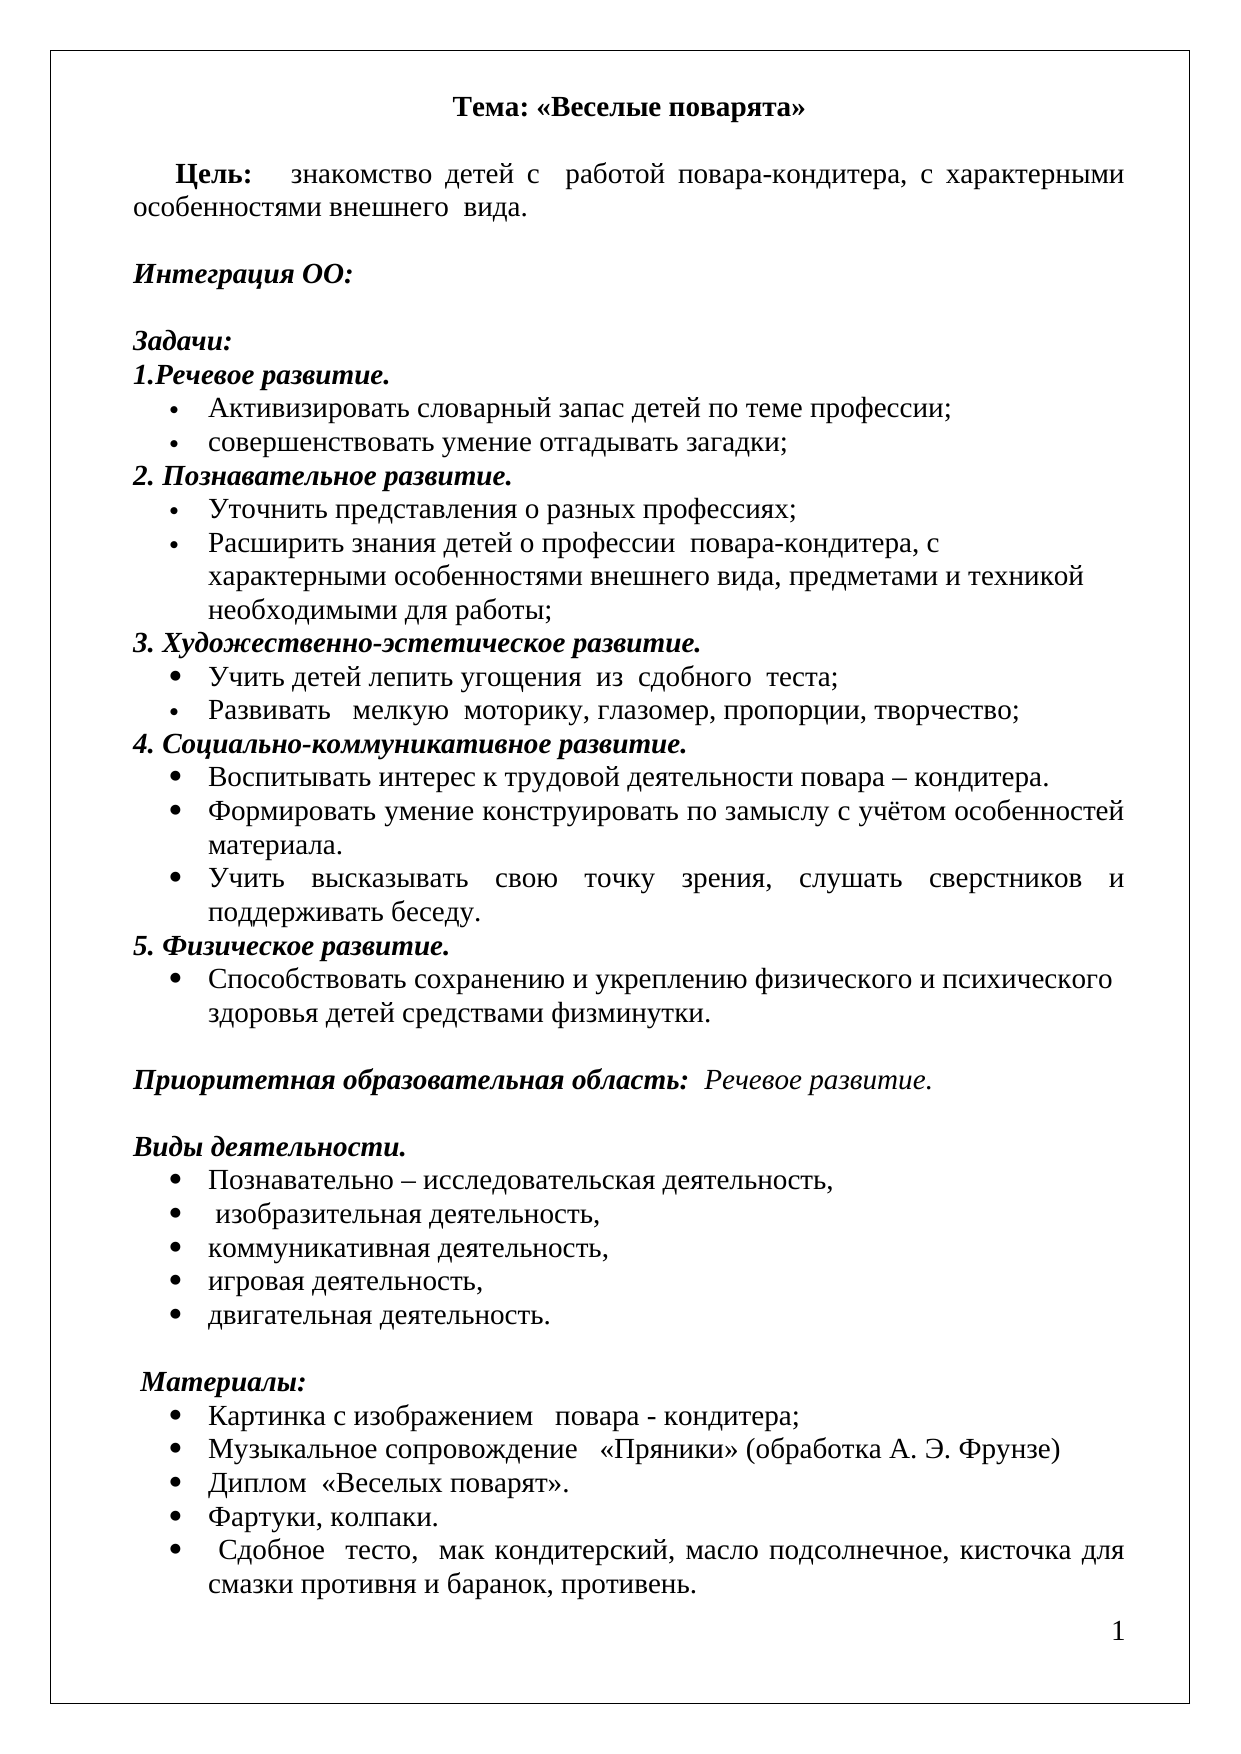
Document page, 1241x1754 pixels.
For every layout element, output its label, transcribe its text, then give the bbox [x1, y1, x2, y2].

list двигательная деятельность. [170, 1297, 1122, 1331]
text Тема: «Веселые поварята» [133, 89, 1125, 122]
text Приоритетная образовательная область: Речевое развитие. [133, 1062, 1122, 1095]
list Способствовать сохранению и укреплению физического и психического здоровья детей средствами физминутки. [170, 961, 1122, 1028]
list коммуникативная деятельность, [170, 1230, 1122, 1263]
list Учить высказывать свою точку зрения, слушать сверстников и поддерживать беседу. [170, 860, 1125, 928]
list игровая деятельность, [170, 1263, 1122, 1297]
text 1.Речевое развитие. [133, 357, 1122, 391]
text 2. Познавательное развитие. [133, 458, 1125, 491]
list Формировать умение конструировать по замыслу с учётом особенностей материала. [170, 793, 1125, 860]
text Интеграция ОО: [133, 256, 1122, 290]
list Воспитывать интерес к трудовой деятельности повара – кондитера. [170, 759, 1125, 793]
text 4. Социально-коммуникативное развитие. [133, 726, 1122, 759]
text Задачи: [133, 323, 1122, 357]
list Активизировать словарный запас детей по теме профессии; [170, 391, 1122, 424]
list изобразительная деятельность, [170, 1196, 1122, 1230]
text Виды деятельности. [133, 1129, 1122, 1162]
list Расширить знания детей о профессии повара-кондитера, с характерными особенностями внешнего вида, предметами и техникой необходимыми для работы; [170, 525, 1122, 625]
list Картинка с изображением повара - кондитера; [170, 1398, 1125, 1431]
list Познавательно – исследовательская деятельность, [170, 1162, 1122, 1196]
text 5. Физическое развитие. [133, 928, 1122, 961]
list Учить детей лепить угощения из сдобного теста; [170, 659, 1122, 692]
list Развивать мелкую моторику, глазомер, пропорции, творчество; [170, 692, 1122, 726]
list Музыкальное сопровождение «Пряники» (обработка А. Э. Фрунзе) [170, 1431, 1125, 1465]
text Цель: знакомство детей с работой повара-кондитера, с характерными особенностями внешнего вида. [133, 156, 1125, 223]
list Уточнить представления о разных профессиях; [170, 491, 1125, 525]
list совершенствовать умение отгадывать загадки; [170, 424, 1122, 458]
text Материалы: [133, 1364, 1122, 1398]
list Сдобное тесто, мак кондитерский, масло подсолнечное, кисточка для смазки противня и баранок, противень. [170, 1532, 1125, 1599]
list Фартуки, колпаки. [170, 1499, 1125, 1532]
text 3. Художественно-эстетическое развитие. [133, 625, 1122, 659]
list Диплом «Веселых поварят». [170, 1465, 1125, 1499]
